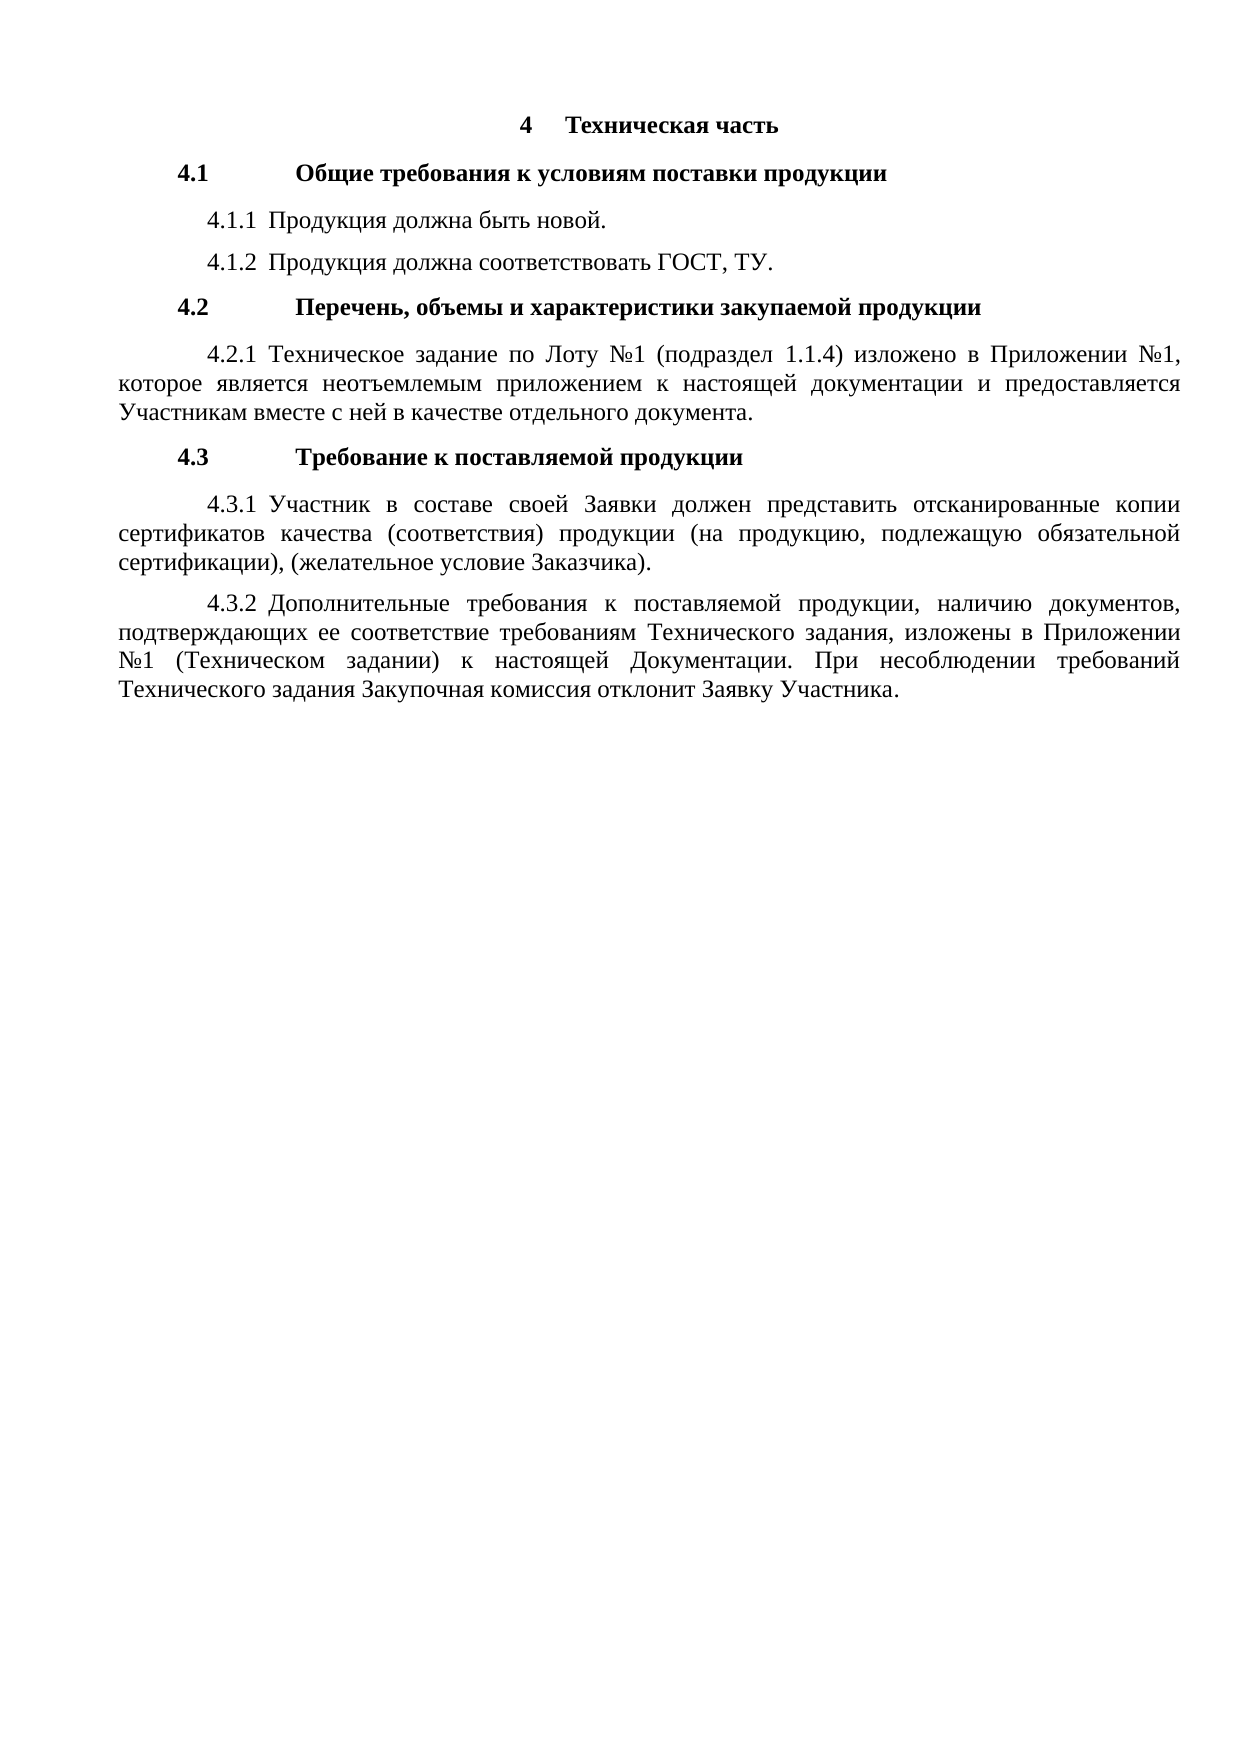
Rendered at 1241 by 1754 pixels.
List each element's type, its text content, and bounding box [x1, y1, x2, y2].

subtitle Продукция должна быть новой. [118, 206, 1181, 234]
subtitle Продукция должна соответствовать ГОСТ, ТУ. [118, 247, 1181, 276]
subtitle Общие требования к условиям поставки продукции [177, 158, 1181, 187]
subtitle Техническое задание по Лоту №1 (подраздел 1.1.4) изложено в Приложении №1, которое является неотъемлемым приложением к настоящей документации и предоставляется Участникам вместе с ней в качестве отдельного документа. [118, 339, 1181, 425]
subtitle Техническая часть [117, 110, 1181, 139]
subtitle Дополнительные требования к поставляемой продукции, наличию документов, подтверждающих ее соответствие требованиям Технического задания, изложены в Приложении №1 (Техническом задании) к настоящей Документации. При несоблюдении требований Технического задания Закупочная комиссия отклонит Заявку Участника. [118, 588, 1181, 703]
subtitle Участник в составе своей Заявки должен представить отсканированные копии сертификатов качества (соответствия) продукции (на продукцию, подлежащую обязательной сертификации), (желательное условие Заказчика). [118, 489, 1181, 575]
subtitle Перечень, объемы и характеристики закупаемой продукции [177, 292, 1181, 321]
subtitle Требование к поставляемой продукции [177, 442, 1181, 471]
